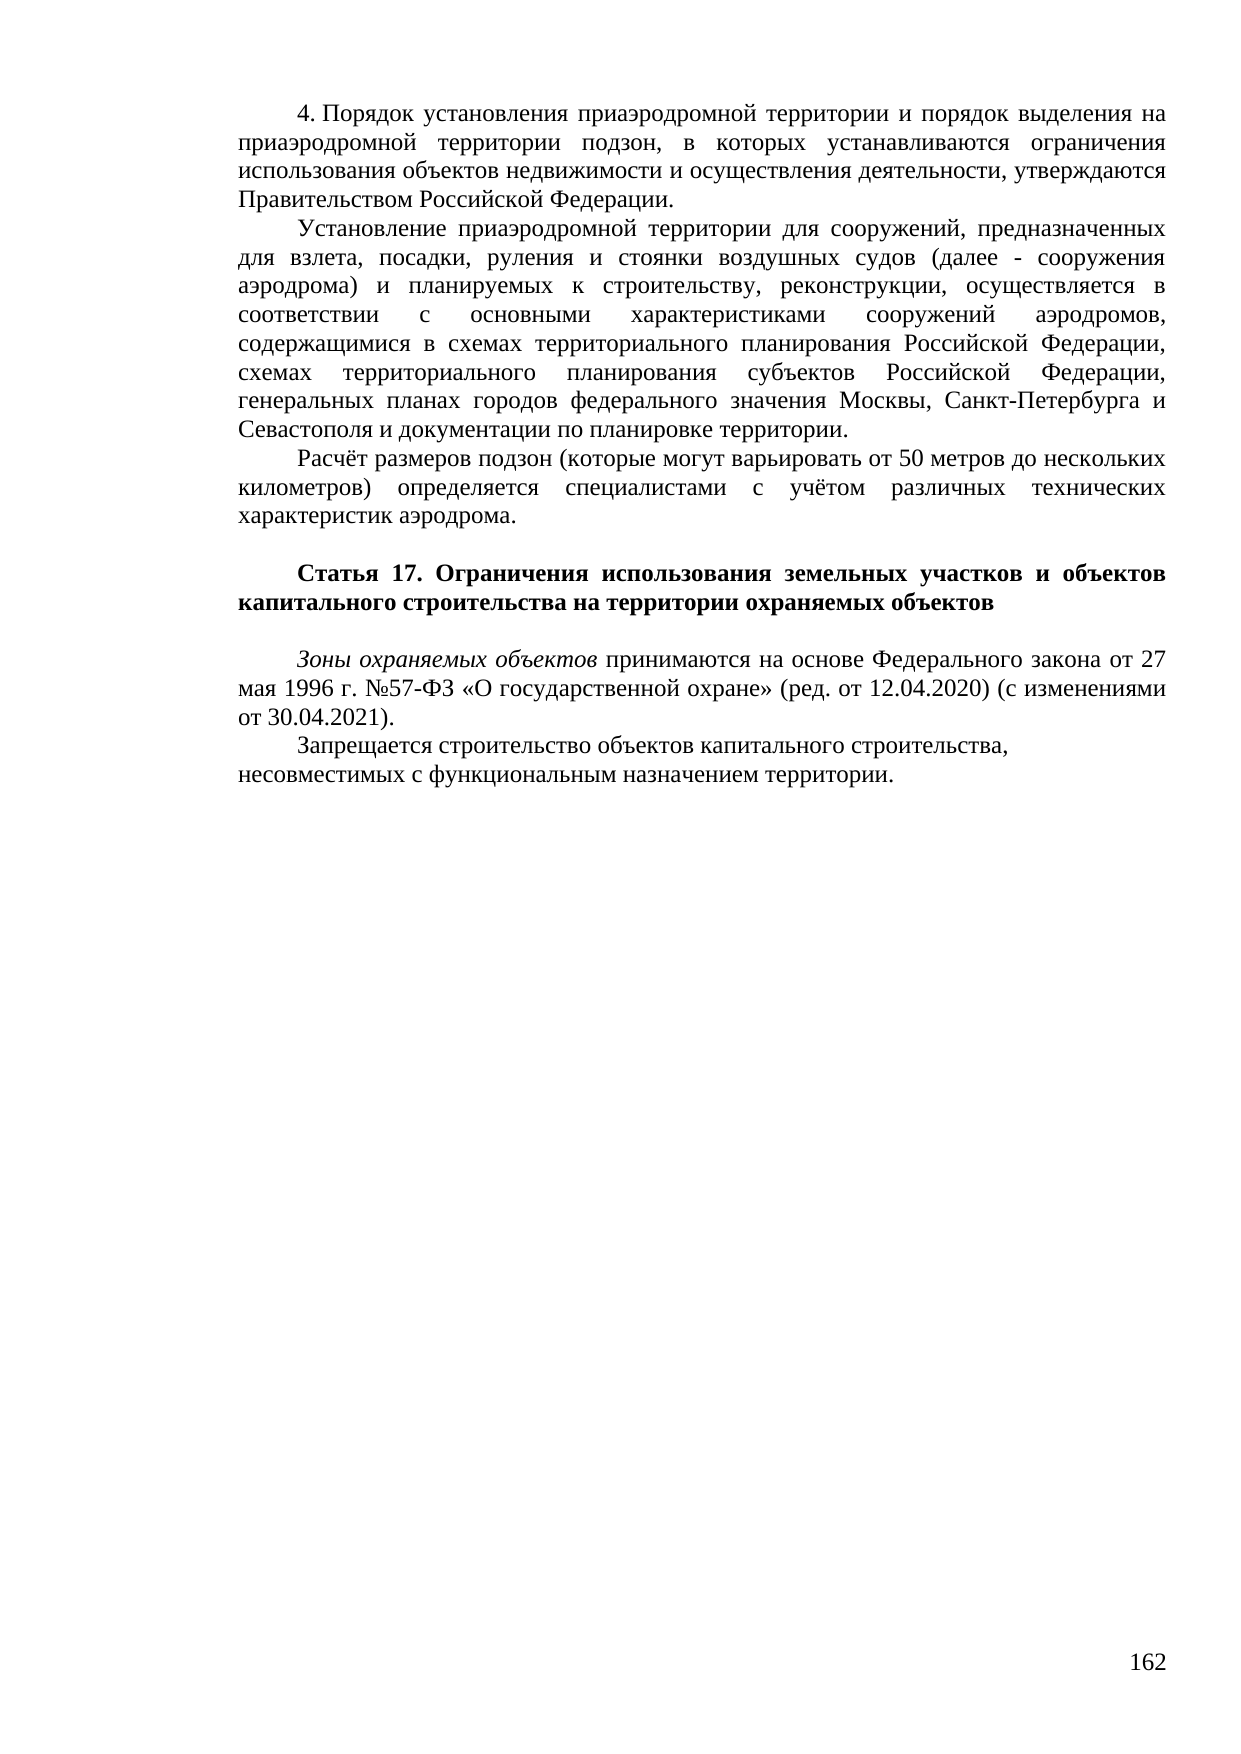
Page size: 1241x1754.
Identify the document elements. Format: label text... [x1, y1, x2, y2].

text Установление приаэродромной территории для сооружений, предназначенных для взлета, посадки, руления и стоянки воздушных судов (далее - сооружения аэродрома) и планируемых к строительству, реконструкции, осуществляется в соответствии с основными характеристиками сооружений аэродромов, содержащимися в схемах территориального планирования Российской Федерации, схемах территориального планирования субъектов Российской Федерации, генеральных планах городов федерального значения Москвы, Санкт-Петербурга и Севастополя и документации по планировке территории. [238, 213, 1167, 443]
text 4. Порядок установления приаэродромной территории и порядок выделения на приаэродромной территории подзон, в которых устанавливаются ограничения использования объектов недвижимости и осуществления деятельности, утверждаются Правительством Российской Федерации. [238, 98, 1167, 213]
text Зоны охраняемых объектов принимаются на основе Федерального закона от 27 мая 1996 г. №57-ФЗ «О государственной охране» (ред. от 12.04.2020) (с изменениями от 30.04.2021). [238, 644, 1167, 730]
text Статья 17. Ограничения использования земельных участков и объектов капитального строительства на территории охраняемых объектов [238, 558, 1167, 615]
text Запрещается строительство объектов капитального строительства, несовместимых с функциональным назначением территории. [238, 730, 1167, 788]
text Расчёт размеров подзон (которые могут варьировать от 50 метров до нескольких километров) определяется специалистами с учётом различных технических характеристик аэродрома. [238, 443, 1167, 529]
